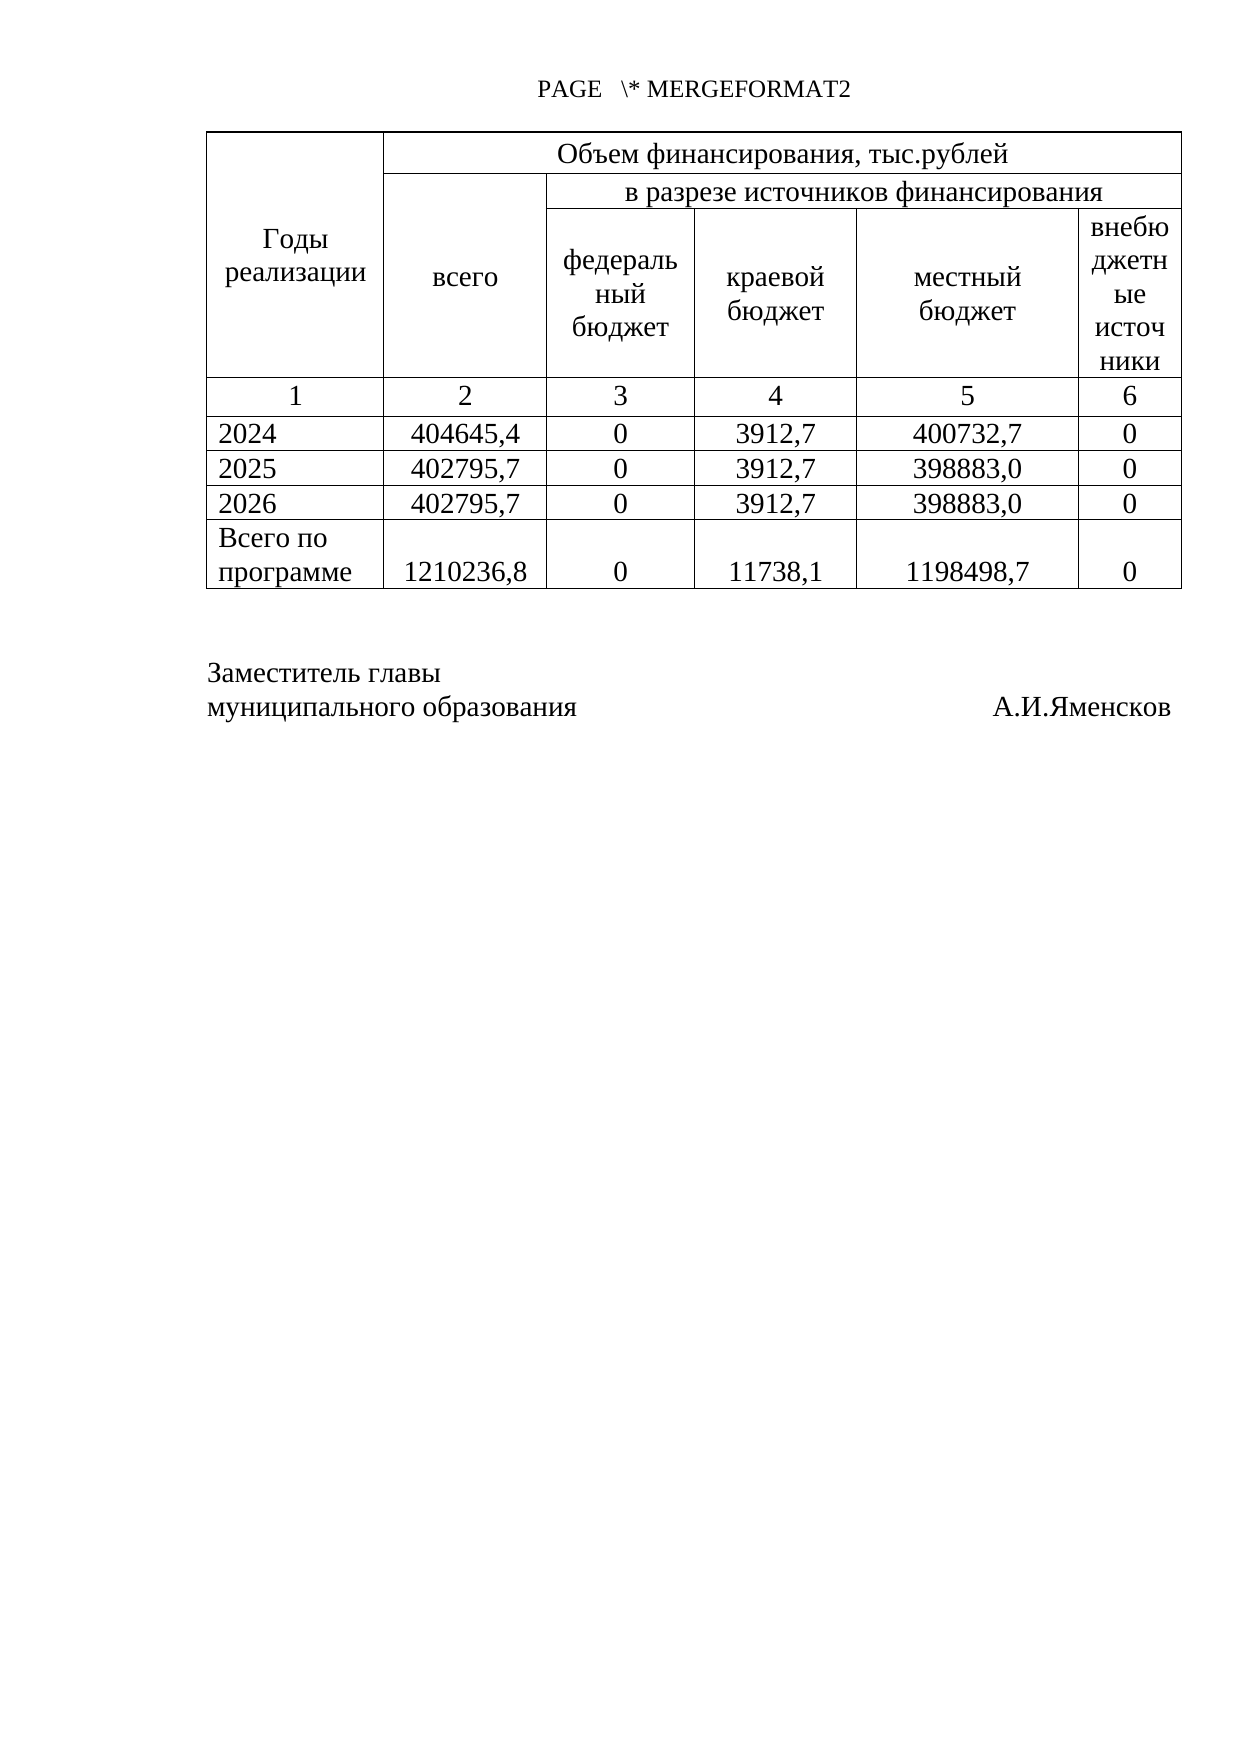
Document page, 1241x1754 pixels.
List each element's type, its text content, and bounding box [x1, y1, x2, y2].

table_cell 3912,7 [695, 486, 856, 519]
table_header Объем финансирования, тыс.рублей [384, 133, 1181, 173]
table_cell 0 [1079, 520, 1181, 587]
table_cell 402795,7 [384, 486, 546, 519]
table_cell 1 [207, 378, 383, 416]
table_cell краевой бюджет [695, 209, 856, 377]
table_cell 0 [1079, 451, 1181, 485]
table_header Годы реализации [207, 133, 383, 377]
text муниципального образования А.И.Яменсков [207, 689, 1181, 723]
table_cell 0 [547, 451, 694, 485]
table_cell 1198498,7 [857, 520, 1078, 587]
table_cell 3912,7 [695, 451, 856, 485]
table_cell Всего по программе [207, 520, 383, 587]
table_cell 5 [857, 378, 1078, 416]
text Заместитель главы [207, 656, 1181, 689]
table_cell 400732,7 [857, 417, 1078, 450]
table_cell 11738,1 [695, 520, 856, 587]
table_cell 404645,4 [384, 417, 546, 450]
table_cell 0 [1079, 417, 1181, 450]
table_cell внебюджетные источники [1079, 209, 1181, 377]
table_cell 402795,7 [384, 451, 546, 485]
table_cell федеральный бюджет [547, 209, 694, 377]
table_cell местный бюджет [857, 209, 1078, 377]
table_cell 2026 [207, 486, 383, 519]
table_cell 4 [695, 378, 856, 416]
table_cell 398883,0 [857, 486, 1078, 519]
table_cell 0 [547, 520, 694, 587]
table_cell 3912,7 [695, 417, 856, 450]
table_cell 2025 [207, 451, 383, 485]
table_cell 398883,0 [857, 451, 1078, 485]
table_cell 3 [547, 378, 694, 416]
table_cell 0 [547, 417, 694, 450]
table_cell 1210236,8 [384, 520, 546, 587]
table_cell в разрезе источников финансирования [547, 174, 1181, 208]
table_cell всего [384, 174, 546, 377]
table_cell 0 [1079, 486, 1181, 519]
table_cell 2024 [207, 417, 383, 450]
table_cell 2 [384, 378, 546, 416]
table_cell 0 [547, 486, 694, 519]
table_cell 6 [1079, 378, 1181, 416]
